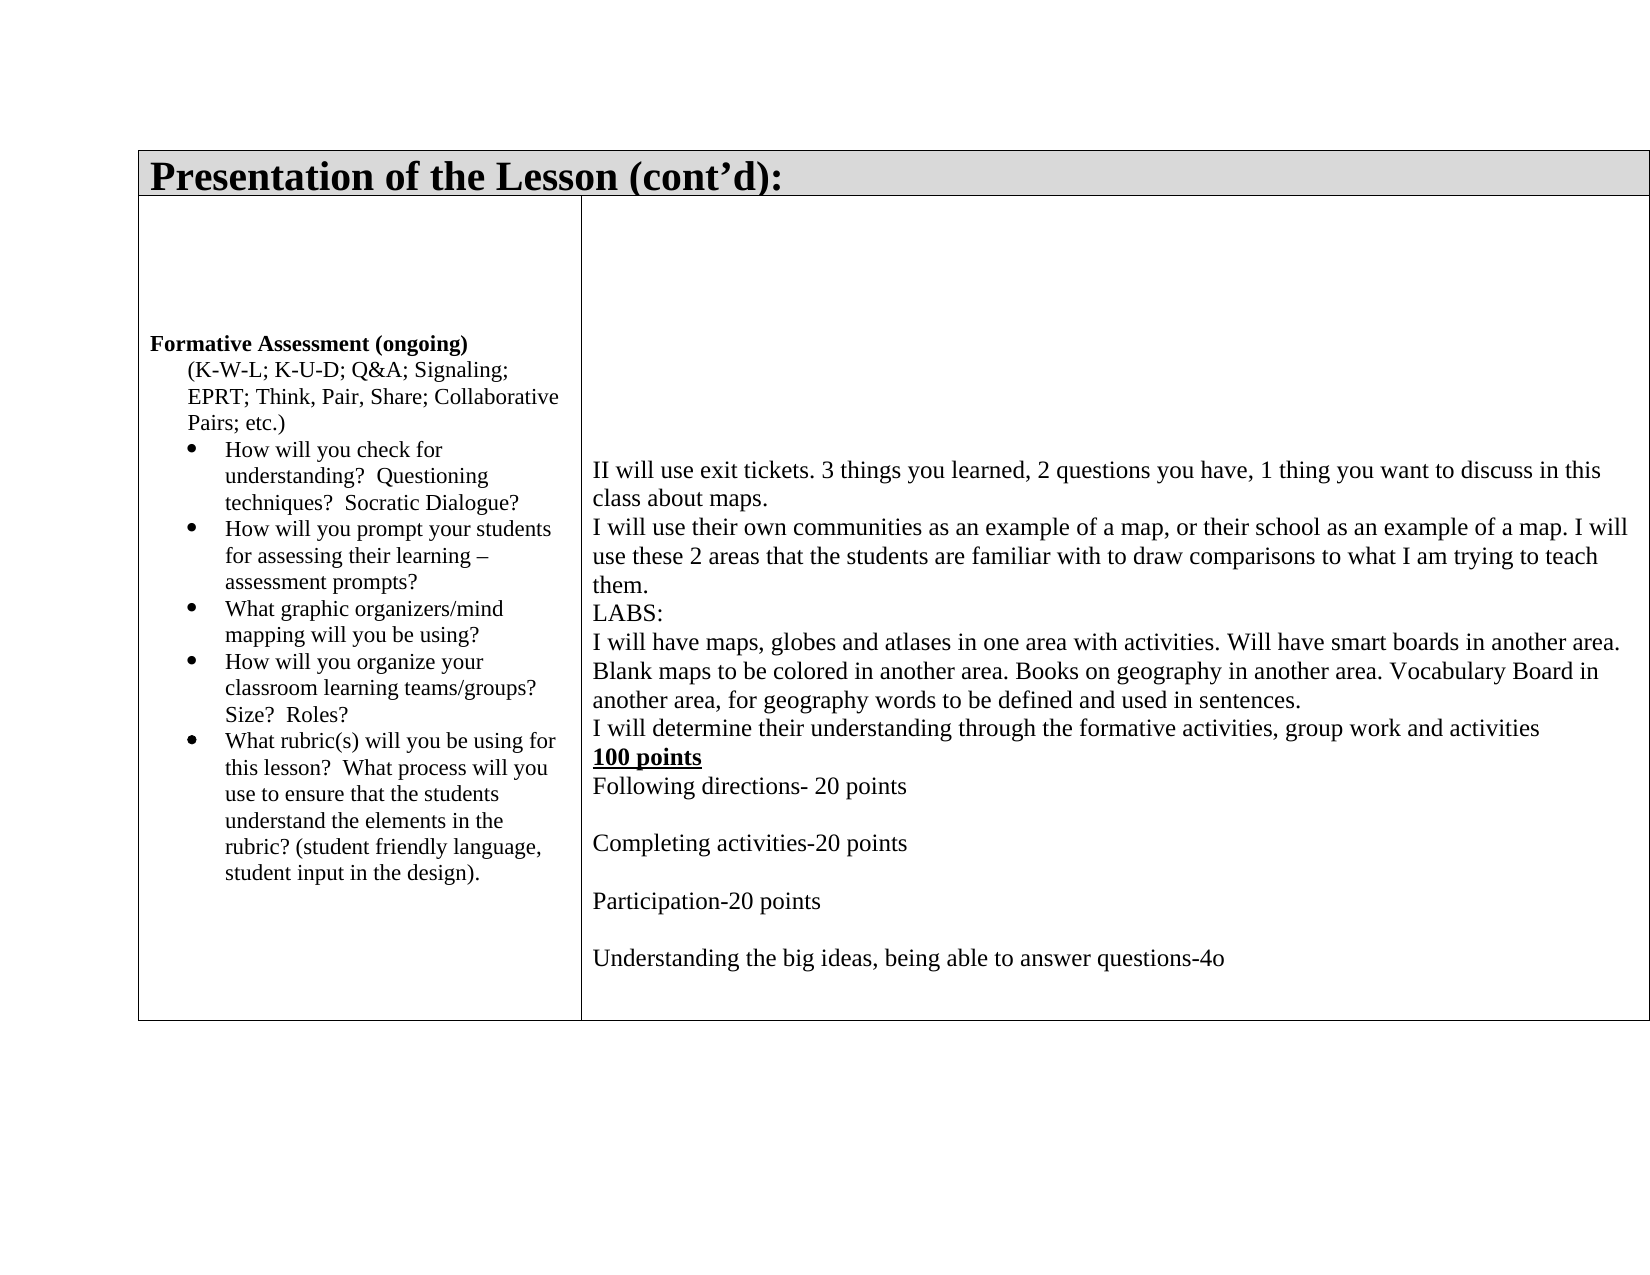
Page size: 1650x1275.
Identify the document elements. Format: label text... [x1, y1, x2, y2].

table_cell Presentation of the Lesson (cont’d): [139, 151, 1649, 195]
table_cell Formative Assessment (ongoing) (K-W-L; K-U-D; Q&A; Signaling; EPRT; Think, Pair, Share; Collaborative Pairs; etc.) How will you check for understanding? Questioning techniques? Socratic Dialogue? How will you prompt your students for assessing their learning – assessment prompts? What graphic organizers/mind mapping will you be using? How will you organize your classroom learning teams/groups? Size? Roles? What rubric(s) will you be using for this lesson? What process will you use to ensure that the students understand the elements in the rubric? (student friendly language, student input in the design). [139, 196, 581, 1020]
table_cell II will use exit tickets. 3 things you learned, 2 questions you have, 1 thing you want to discuss in this class about maps. I will use their own communities as an example of a map, or their school as an example of a map. I will use these 2 areas that the students are familiar with to draw comparisons to what I am trying to teach them. LABS: I will have maps, globes and atlases in one area with activities. Will have smart boards in another area. Blank maps to be colored in another area. Books on geography in another area. Vocabulary Board in another area, for geography words to be defined and used in sentences. I will determine their understanding through the formative activities, group work and activities 100 points Following directions- 20 points Completing activities-20 points Participation-20 points Understanding the big ideas, being able to answer questions-4o [582, 196, 1649, 1020]
